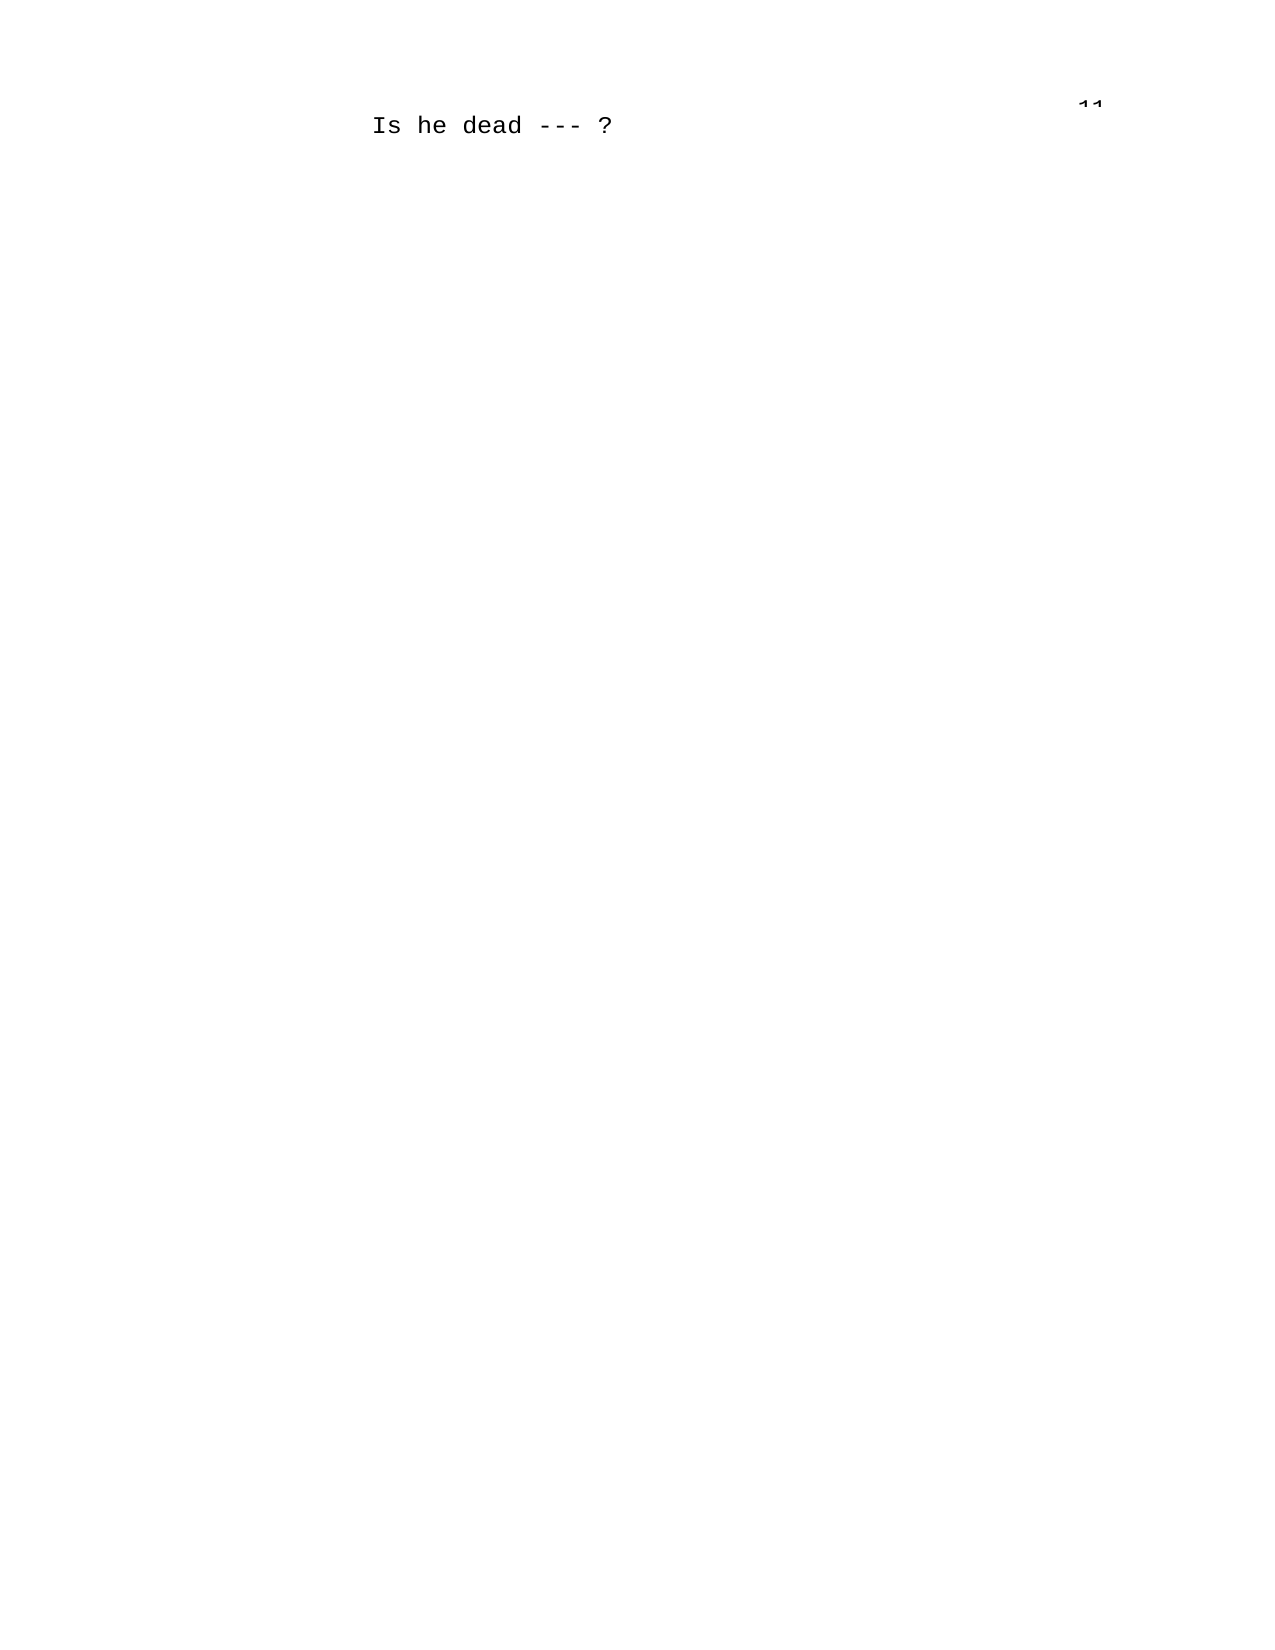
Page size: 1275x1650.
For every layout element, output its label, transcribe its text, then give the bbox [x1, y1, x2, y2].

text Is he dead --- ? [372, 112, 1187, 138]
